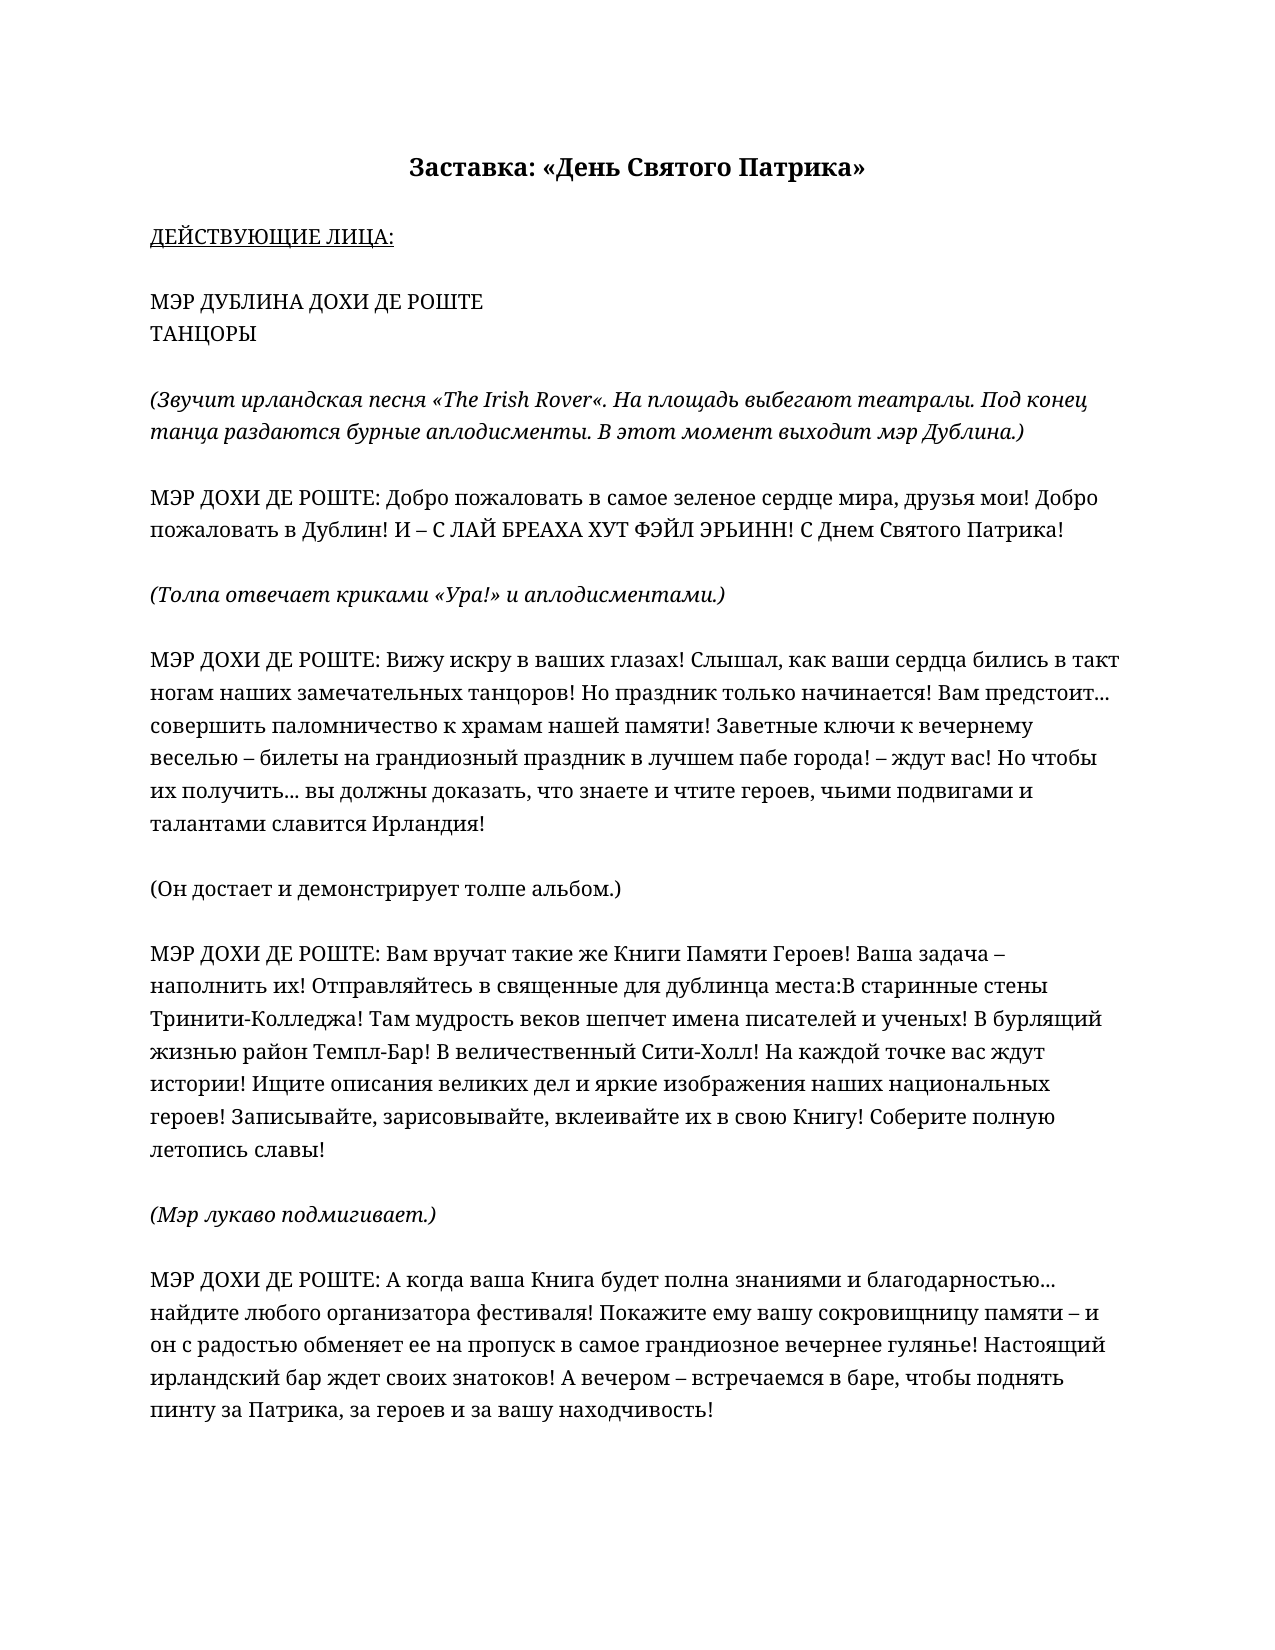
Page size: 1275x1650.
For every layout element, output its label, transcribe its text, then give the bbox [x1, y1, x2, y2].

text (Мэр лукаво подмигивает.) [150, 1200, 1125, 1228]
text МЭР ДУБЛИНА ДОХИ ДЕ РОШТЕ [150, 287, 1125, 315]
text (Он достает и демонстрирует толпе альбом.) [150, 874, 1125, 902]
text МЭР ДОХИ ДЕ РОШТЕ: Вижу искру в ваших глазах! Слышал, как ваши сердца бились в такт ногам наших замечательных танцоров! Но праздник только начинается! Вам предстоит... совершить паломничество к храмам нашей памяти! Заветные ключи к вечернему веселью – билеты на грандиозный праздник в лучшем пабе города! – ждут вас! Но чтобы их получить... вы должны доказать, что знаете и чтите героев, чьими подвигами и талантами славится Ирландия! [150, 646, 1125, 837]
text МЭР ДОХИ ДЕ РОШТЕ: А когда ваша Книга будет полна знаниями и благодарностью... найдите любого организатора фестиваля! Покажите ему вашу сокровищницу памяти – и он с радостью обменяет ее на пропуск в самое грандиозное вечернее гулянье! Настоящий ирландский бар ждет своих знатоков! А вечером – встречаемся в баре, чтобы поднять пинту за Патрика, за героев и за вашу находчивость! [150, 1265, 1125, 1424]
text ДЕЙСТВУЮЩИЕ ЛИЦА: [150, 222, 1125, 250]
text (Звучит ирландская песня «The Irish Rover«. На площадь выбегают театралы. Под конец танца раздаются бурные аплодисменты. В этот момент выходит мэр Дублина.) [150, 385, 1125, 446]
text МЭР ДОХИ ДЕ РОШТЕ: Добро пожаловать в самое зеленое сердце мира, друзья мои! Добро пожаловать в Дублин! И – С ЛАЙ БРЕАХА ХУТ ФЭЙЛ ЭРЬИНН! С Днем Святого Патрика! [150, 483, 1125, 544]
text ТАНЦОРЫ [150, 319, 1125, 348]
text МЭР ДОХИ ДЕ РОШТЕ: Вам вручат такие же Книги Памяти Героев! Ваша задача – наполнить их! Отправляйтесь в священные для дублинца места:В старинные стены Тринити-Колледжа! Там мудрость веков шепчет имена писателей и ученых! В бурлящий жизнью район Темпл-Бар! В величественный Сити-Холл! На каждой точке вас ждут истории! Ищите описания великих дел и яркие изображения наших национальных героев! Записывайте, зарисовывайте, вклеивайте их в свою Книгу! Соберите полную летопись славы! [150, 939, 1125, 1163]
text Заставка: «День Святого Патрика» [150, 150, 1125, 184]
text (Толпа отвечает криками «Ура!» и аплодисментами.) [150, 580, 1125, 609]
